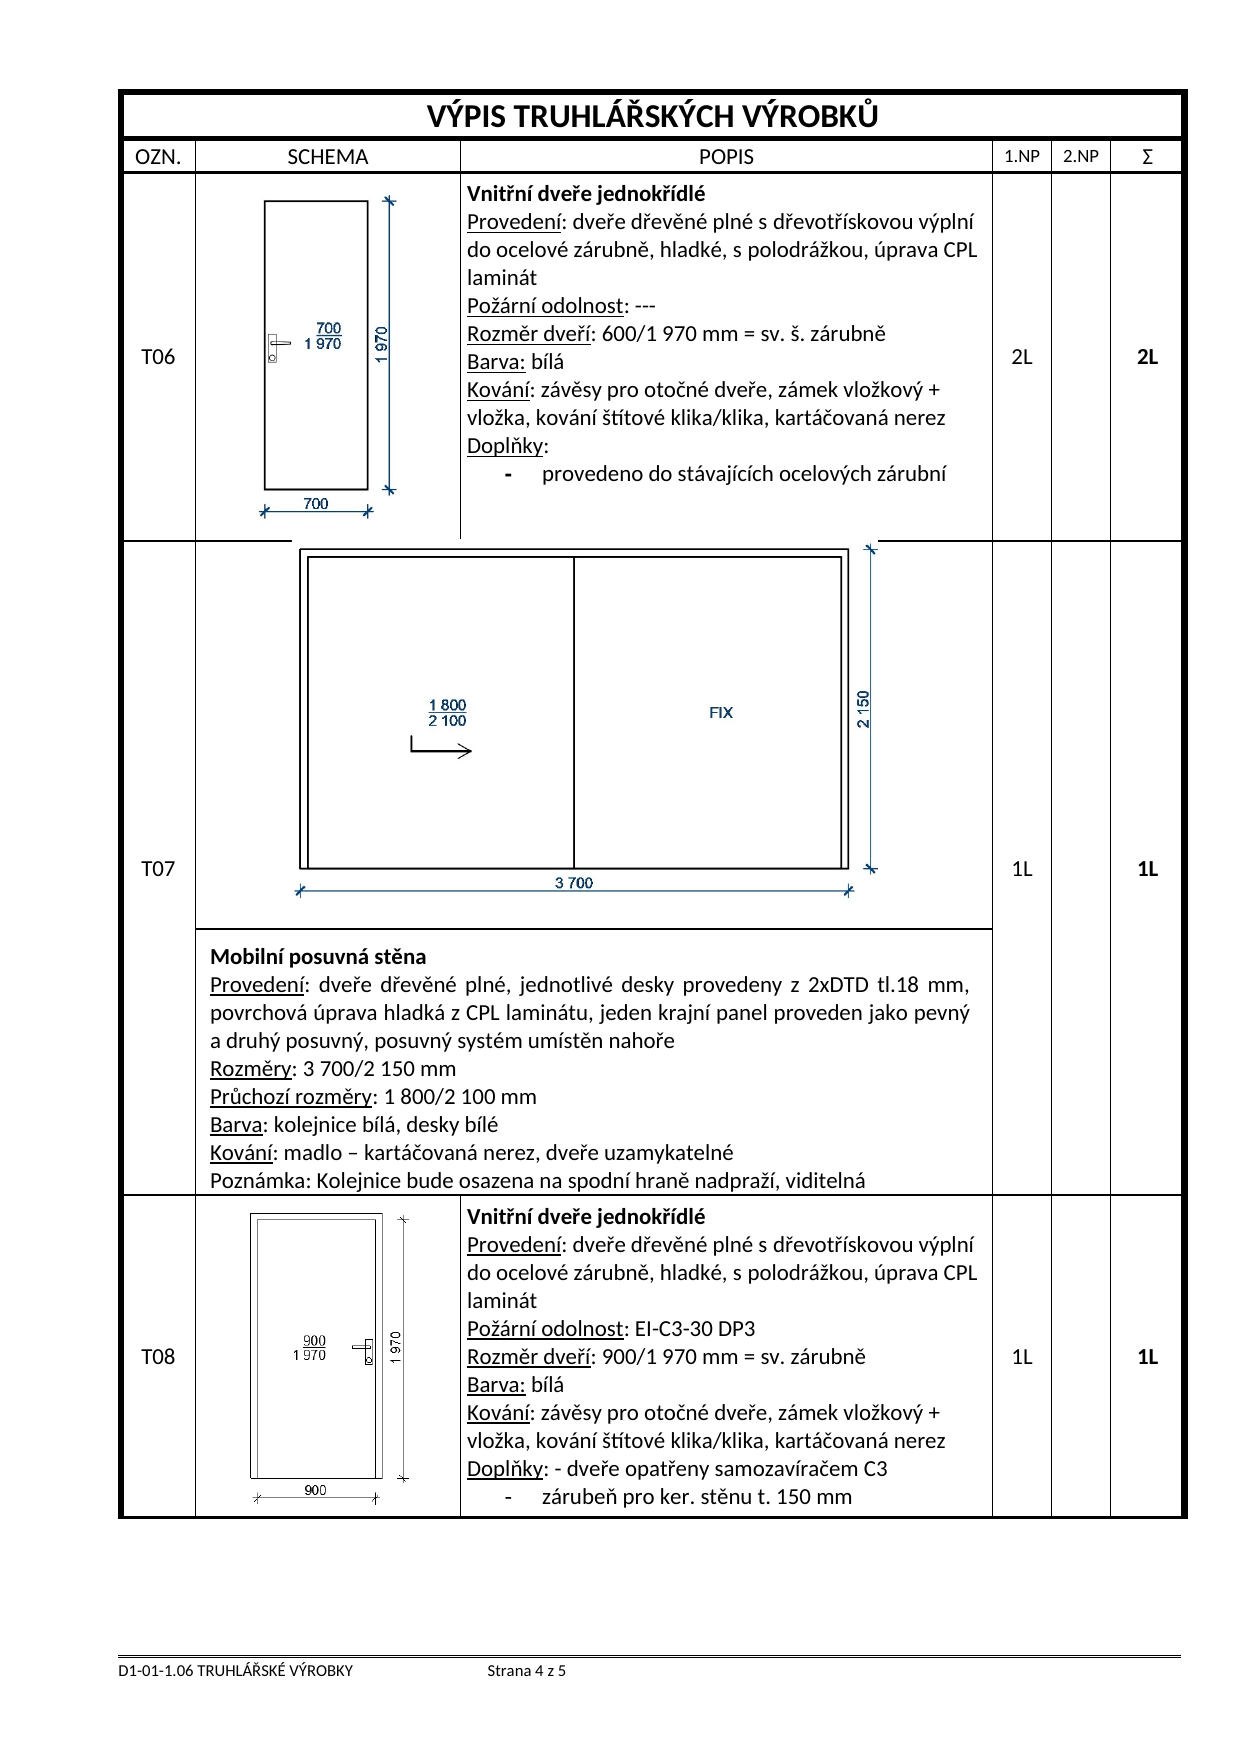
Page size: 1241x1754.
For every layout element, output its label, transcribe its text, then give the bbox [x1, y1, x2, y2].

table_cell [1052, 1196, 1110, 1516]
table_cell POPIS [461, 141, 992, 171]
table_cell SCHEMA [196, 141, 460, 171]
picture [242, 1205, 414, 1508]
picture [290, 539, 878, 900]
picture [255, 179, 401, 534]
table_cell Vnitřní dveře jednokřídlé Provedení: dveře dřevěné plné s dřevotřískovou výplní do ocelové zárubně, hladké, s polodrážkou, úprava CPL laminát Požární odolnost: EI-C3-30 DP3 Rozměr dveří: 900/1 970 mm = sv. zárubně Barva: bílá Kování: závěsy pro otočné dveře, zámek vložkový + vložka, kování štítové klika/klika, kartáčovaná nerez Doplňky: - dveře opatřeny samozavíračem C3 zárubeň pro ker. stěnu t. 150 mm [461, 1196, 992, 1516]
table_cell 2.NP [1052, 141, 1110, 171]
table_cell 1L [1111, 542, 1181, 1194]
table_cell [196, 174, 460, 540]
table_header VÝPIS TRUHLÁŘSKÝCH VÝROBKŮ [124, 95, 1181, 136]
table_cell 1L [993, 542, 1051, 1194]
table_cell T06 [124, 174, 195, 540]
table_cell [1052, 542, 1110, 1194]
table_cell T07 [124, 542, 195, 1194]
table_cell Mobilní posuvná stěna Provedení: dveře dřevěné plné, jednotlivé desky provedeny z 2xDTD tl.18 mm, povrchová úprava hladká z CPL laminátu, jeden krajní panel proveden jako pevný a druhý posuvný, posuvný systém umístěn nahoře Rozměry: 3 700/2 150 mm Průchozí rozměry: 1 800/2 100 mm Barva: kolejnice bílá, desky bílé Kování: madlo – kartáčovaná nerez, dveře uzamykatelné Poznámka: Kolejnice bude osazena na spodní hraně nadpraží, viditelná [196, 930, 992, 1194]
table_cell 2L [993, 174, 1051, 540]
table_cell [196, 542, 992, 927]
table_cell Vnitřní dveře jednokřídlé Provedení: dveře dřevěné plné s dřevotřískovou výplní do ocelové zárubně, hladké, s polodrážkou, úprava CPL laminát Požární odolnost: --- Rozměr dveří: 600/1 970 mm = sv. š. zárubně Barva: bílá Kování: závěsy pro otočné dveře, zámek vložkový + vložka, kování štítové klika/klika, kartáčovaná nerez Doplňky: provedeno do stávajících ocelových zárubní [461, 174, 992, 540]
table_cell [1052, 174, 1110, 540]
table_cell T08 [124, 1196, 195, 1516]
table_cell Σ [1111, 141, 1181, 171]
table_cell 1L [1111, 1196, 1181, 1516]
table_cell 1.NP [993, 141, 1051, 171]
table_cell 2L [1111, 174, 1181, 540]
table_cell [196, 1196, 460, 1516]
table_cell OZN. [124, 141, 195, 171]
table_cell 1L [993, 1196, 1051, 1516]
